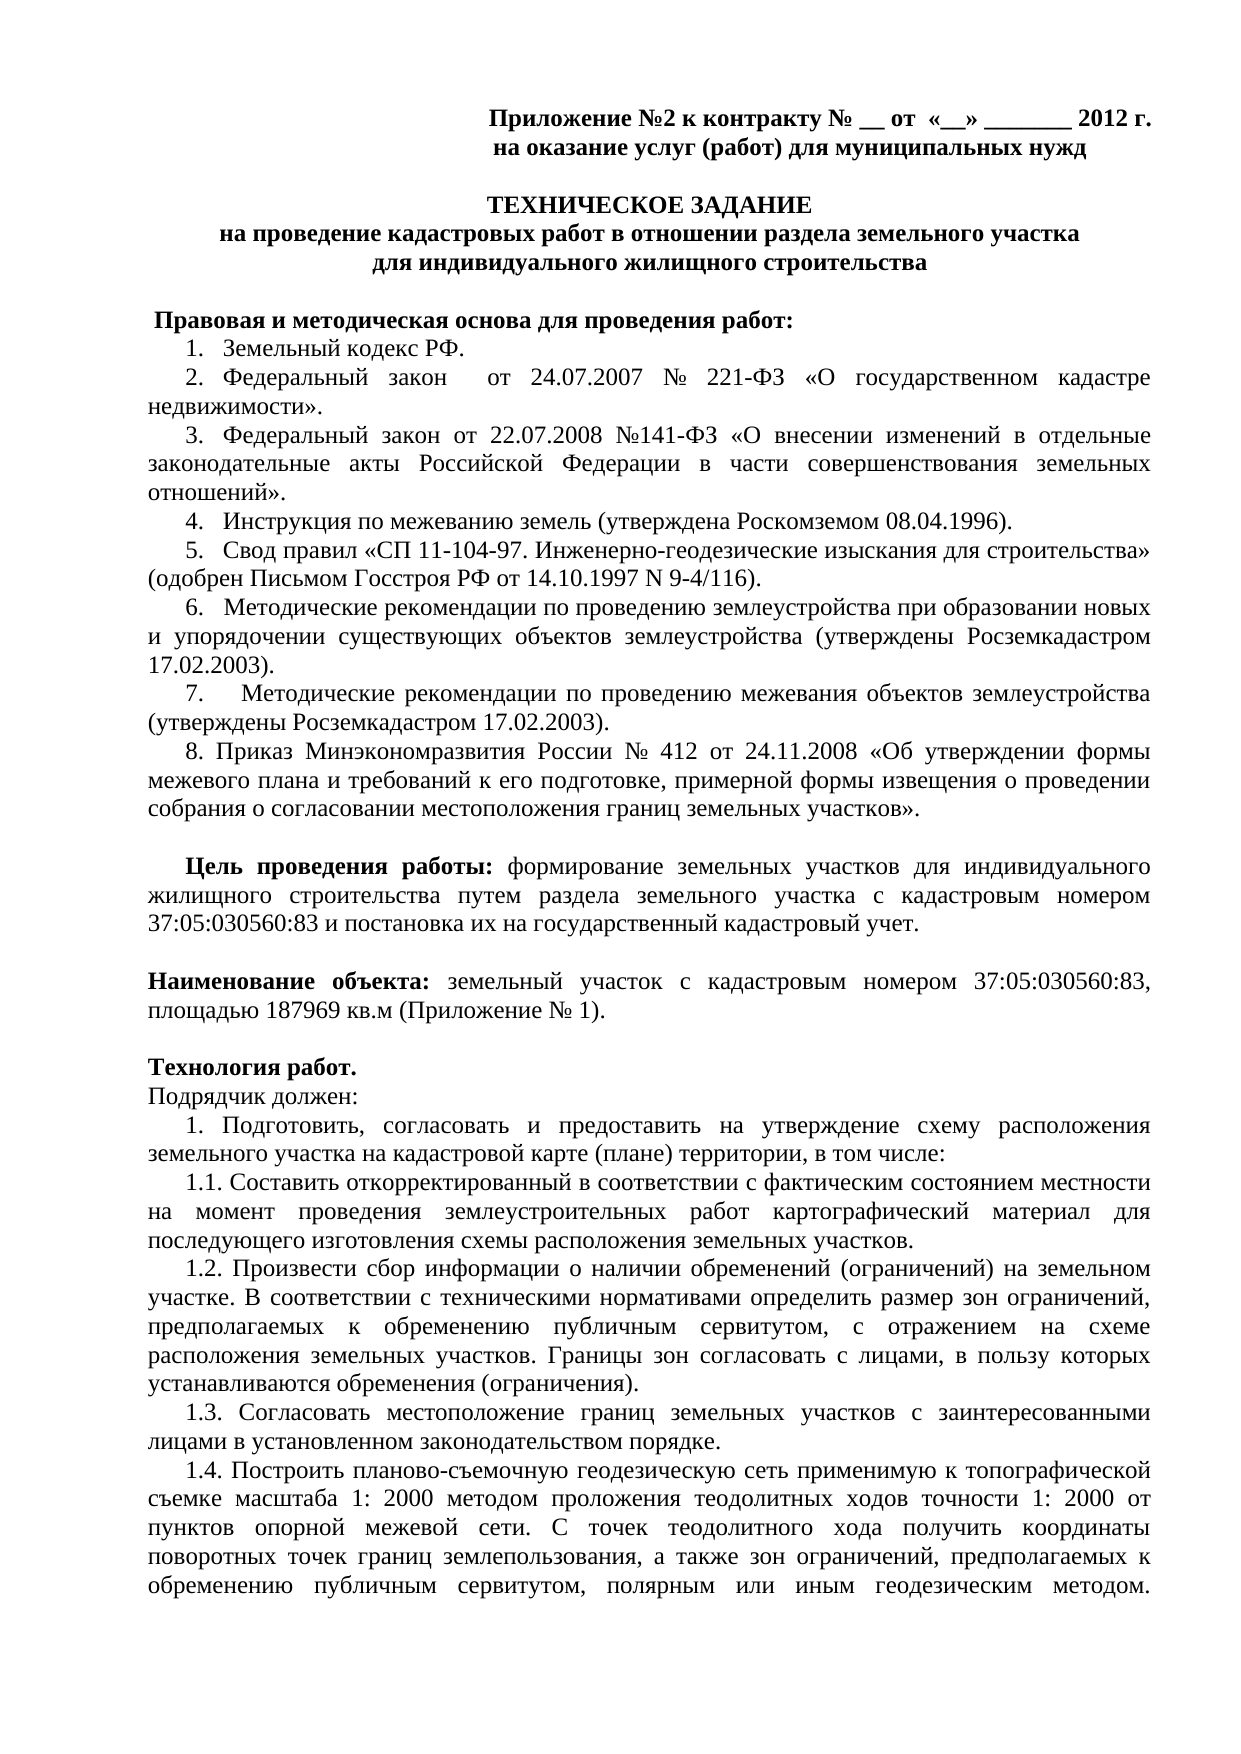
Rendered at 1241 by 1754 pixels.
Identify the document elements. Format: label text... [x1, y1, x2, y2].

text 6. Методические рекомендации по проведению землеустройства при образовании новых и упорядочении существующих объектов землеустройства (утверждены Росземкадастром 17.02.2003). [148, 592, 1152, 678]
text на проведение кадастровых работ в отношении раздела земельного участка [148, 218, 1152, 247]
list Федеральный закон от 22.07.2008 №141-ФЗ «О внесении изменений в отдельные законодательные акты Российской Федерации в части совершенствования земельных отношений». [148, 420, 1152, 506]
text 1. Подготовить, согласовать и предоставить на утверждение схему расположения земельного участка на кадастровой карте (плане) территории, в том числе: [148, 1110, 1152, 1167]
text на оказание услуг (работ) для муниципальных нужд [148, 132, 1152, 161]
text Технология работ. [148, 1052, 1152, 1081]
text 8. Приказ Минэкономразвития России № 412 от 24.11.2008 «Об утверждении формы межевого плана и требований к его подготовке, примерной формы извещения о проведении собрания о согласовании местоположения границ земельных участков». [148, 736, 1152, 822]
text 1.1. Составить откорректированный в соответствии с фактическим состоянием местности на момент проведения землеустроительных работ картографический материал для последующего изготовления схемы расположения земельных участков. [148, 1167, 1152, 1253]
list Инструкция по межеванию земель (утверждена Роскомземом 08.04.1996). [148, 506, 1152, 535]
text 1.3. Согласовать местоположение границ земельных участков с заинтересованными лицами в установленном законодательством порядке. [148, 1397, 1152, 1455]
text 7. Методические рекомендации по проведению межевания объектов землеустройства (утверждены Росземкадастром 17.02.2003). [148, 678, 1152, 736]
text Цель проведения работы: формирование земельных участков для индивидуального жилищного строительства путем раздела земельного участка с кадастровым номером 37:05:030560:83 и постановка их на государственный кадастровый учет. [148, 851, 1152, 937]
list Свод правил «СП 11-104-97. Инженерно-геодезические изыскания для строительства» (одобрен Письмом Госстроя РФ от 14.10.1997 N 9-4/116). [148, 535, 1152, 592]
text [148, 1455, 1152, 1598]
text Подрядчик должен: [148, 1081, 1152, 1110]
text Приложение №2 к контракту № __ от «__» _______ 2012 г. [148, 103, 1152, 132]
text Правовая и методическая основа для проведения работ: [148, 305, 1152, 333]
text Наименование объекта: земельный участок с кадастровым номером 37:05:030560:83, площадью 187969 кв.м (Приложение № 1). [148, 966, 1152, 1023]
text для индивидуального жилищного строительства [148, 247, 1152, 276]
list Земельный кодекс РФ. [148, 333, 1152, 362]
text 1.2. Произвести сбор информации о наличии обременений (ограничений) на земельном участке. В соответствии с техническими нормативами определить размер зон ограничений, предполагаемых к обременению публичным сервитутом, с отражением на схеме расположения земельных участков. Границы зон согласовать с лицами, в пользу которых устанавливаются обременения (ограничения). [148, 1253, 1152, 1397]
text ТЕХНИЧЕСКОЕ ЗАДАНИЕ [148, 190, 1152, 218]
list Федеральный закон от 24.07.2007 № 221-ФЗ «О государственном кадастре недвижимости». [148, 362, 1152, 420]
